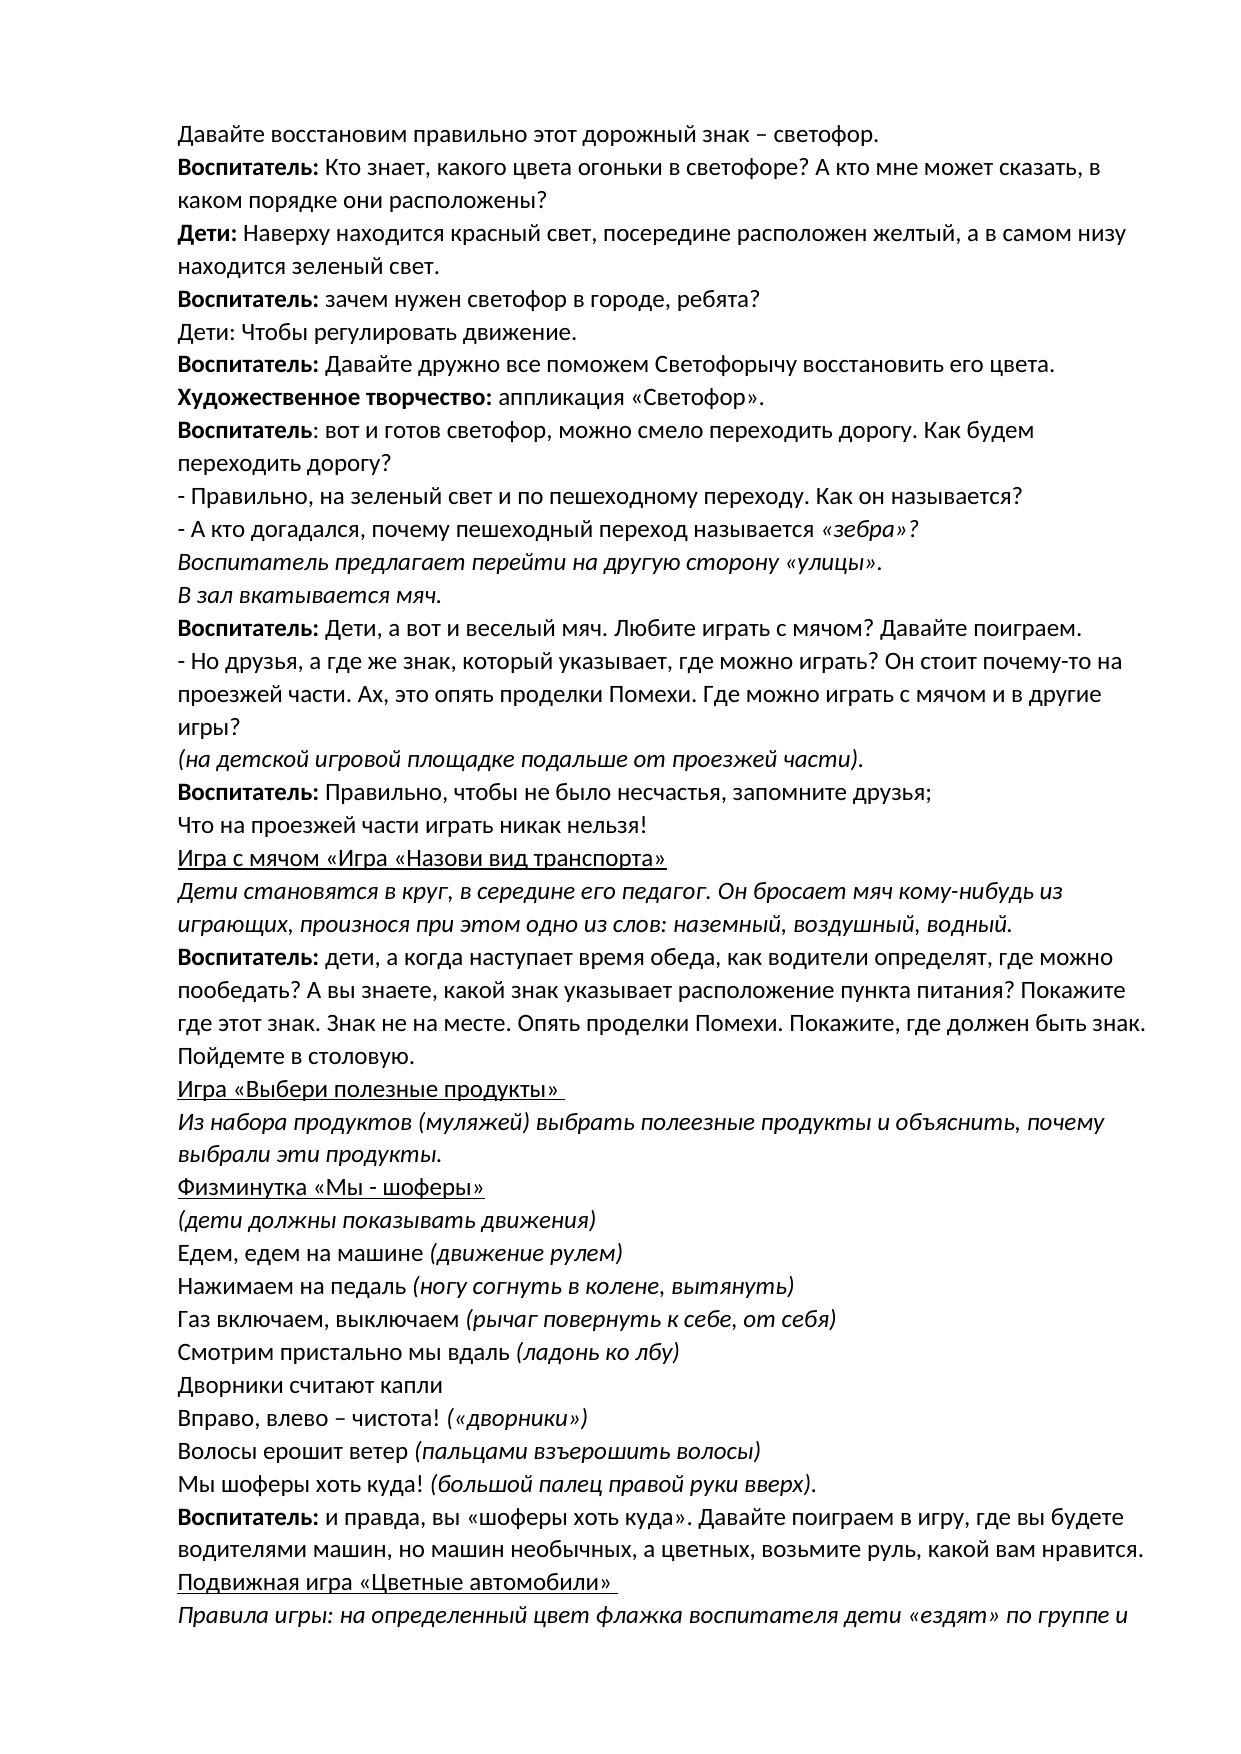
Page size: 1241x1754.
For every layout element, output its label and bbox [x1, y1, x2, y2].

text [177, 118, 1152, 1630]
